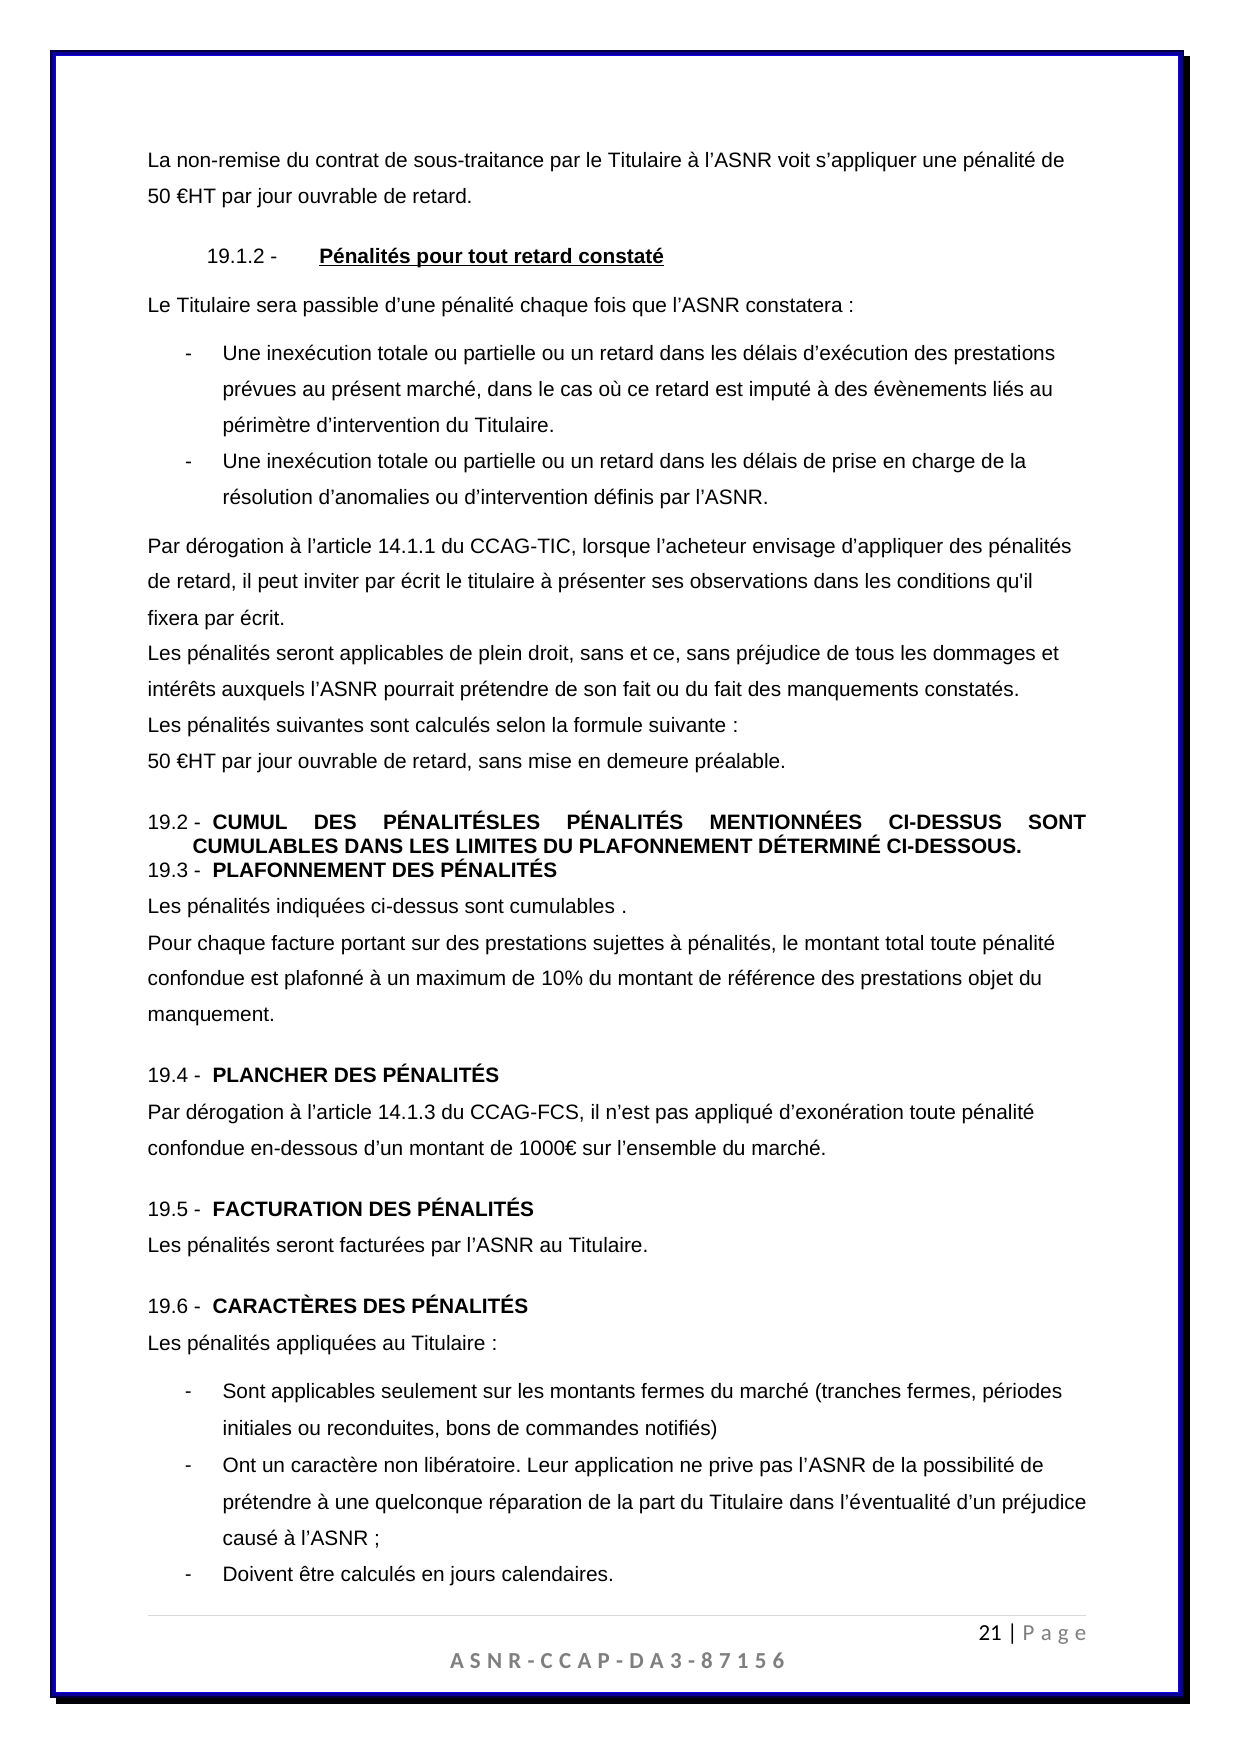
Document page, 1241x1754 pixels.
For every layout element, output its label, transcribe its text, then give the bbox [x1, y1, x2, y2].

text Par dérogation à l’article 14.1.1 du CCAG-TIC, lorsque l’acheteur envisage d’appliquer des pénalités de retard, il peut inviter par écrit le titulaire à présenter ses observations dans les conditions qu'il fixera par écrit. [147, 533, 1086, 629]
text La non-remise du contrat de sous-traitance par le Titulaire à l’ASNR voit s’appliquer une pénalité de 50 €HT par jour ouvrable de retard. [147, 147, 1086, 207]
list Une inexécution totale ou partielle ou un retard dans les délais d’exécution des prestations prévues au présent marché, dans le cas où ce retard est imputé à des évènements liés au périmètre d’intervention du Titulaire. [185, 341, 1086, 437]
list Doivent être calculés en jours [185, 1561, 1086, 1587]
text Les pénalités suivantes sont : [147, 713, 1086, 737]
list Sont applicables seulement sur les montants fermes du marché (tranches fermes, périodes initiales ou reconduites, bons de commandes notifiés) [185, 1379, 1086, 1440]
text Le Titulaire sera passible d’une pénalité chaque fois que l’ASNR constatera : [147, 293, 1086, 317]
text Par dérogation à l’article 14.1.3 du CCAG-FCS, il n’est pas appliqué d’exonération toute pénalité confondue en-dessous d’un montant de 1000€ sur l’ensemble du marché. [147, 1099, 1086, 1159]
list Ont un caractère non libératoire. Leur application ne prive pas l’ASNR de la possibilité de prétendre à une quelconque réparation de la part du Titulaire dans l’éventualité d’un préjudice causé à l’ASNR ; [185, 1452, 1086, 1549]
text Les pénalités indiquées ci-dessus sont cumulables [147, 894, 1086, 918]
subtitle Facturation des pénalités [147, 1196, 1086, 1220]
text Les pénalités seront facturées par l’ASNR au Titulaire. [147, 1233, 1086, 1257]
list Une inexécution totale ou partielle ou un retard dans les délais de prise en charge de la résolution d’anomalies ou d’intervention définis par l’ASNR. [185, 449, 1086, 509]
subtitle Plancher des pénalités [147, 1063, 1086, 1087]
text Les pénalités appliquées au Titulaire : [147, 1330, 1086, 1354]
subtitle Caractères des pénalités [147, 1294, 1086, 1318]
subtitle Plafonnement des pénalités [147, 858, 1086, 882]
subtitle Cumul des pénalitésLes pénalités mentionnées ci-dessus sont cumulables dans les limites du plafonnement déterminé ci-dessous. [147, 810, 1086, 858]
subtitle Pénalités pour tout retard constaté [207, 244, 1086, 268]
text Pour chaque facture portant sur des prestations sujettes à pénalités, le montant total toute pénalité confondue est plafonné à un maximum de du montant de référence des prestations objet du manquement. [147, 930, 1086, 1026]
text 50 €HT par jour ouvrable de retard, sans mise en demeure préalable. [147, 749, 1086, 773]
text Les pénalités seront applicables de plein droit, sans et ce, sans préjudice de tous les dommages et intérêts auxquels l’ASNR pourrait prétendre de son fait ou du fait des manquements constatés. [147, 641, 1086, 701]
